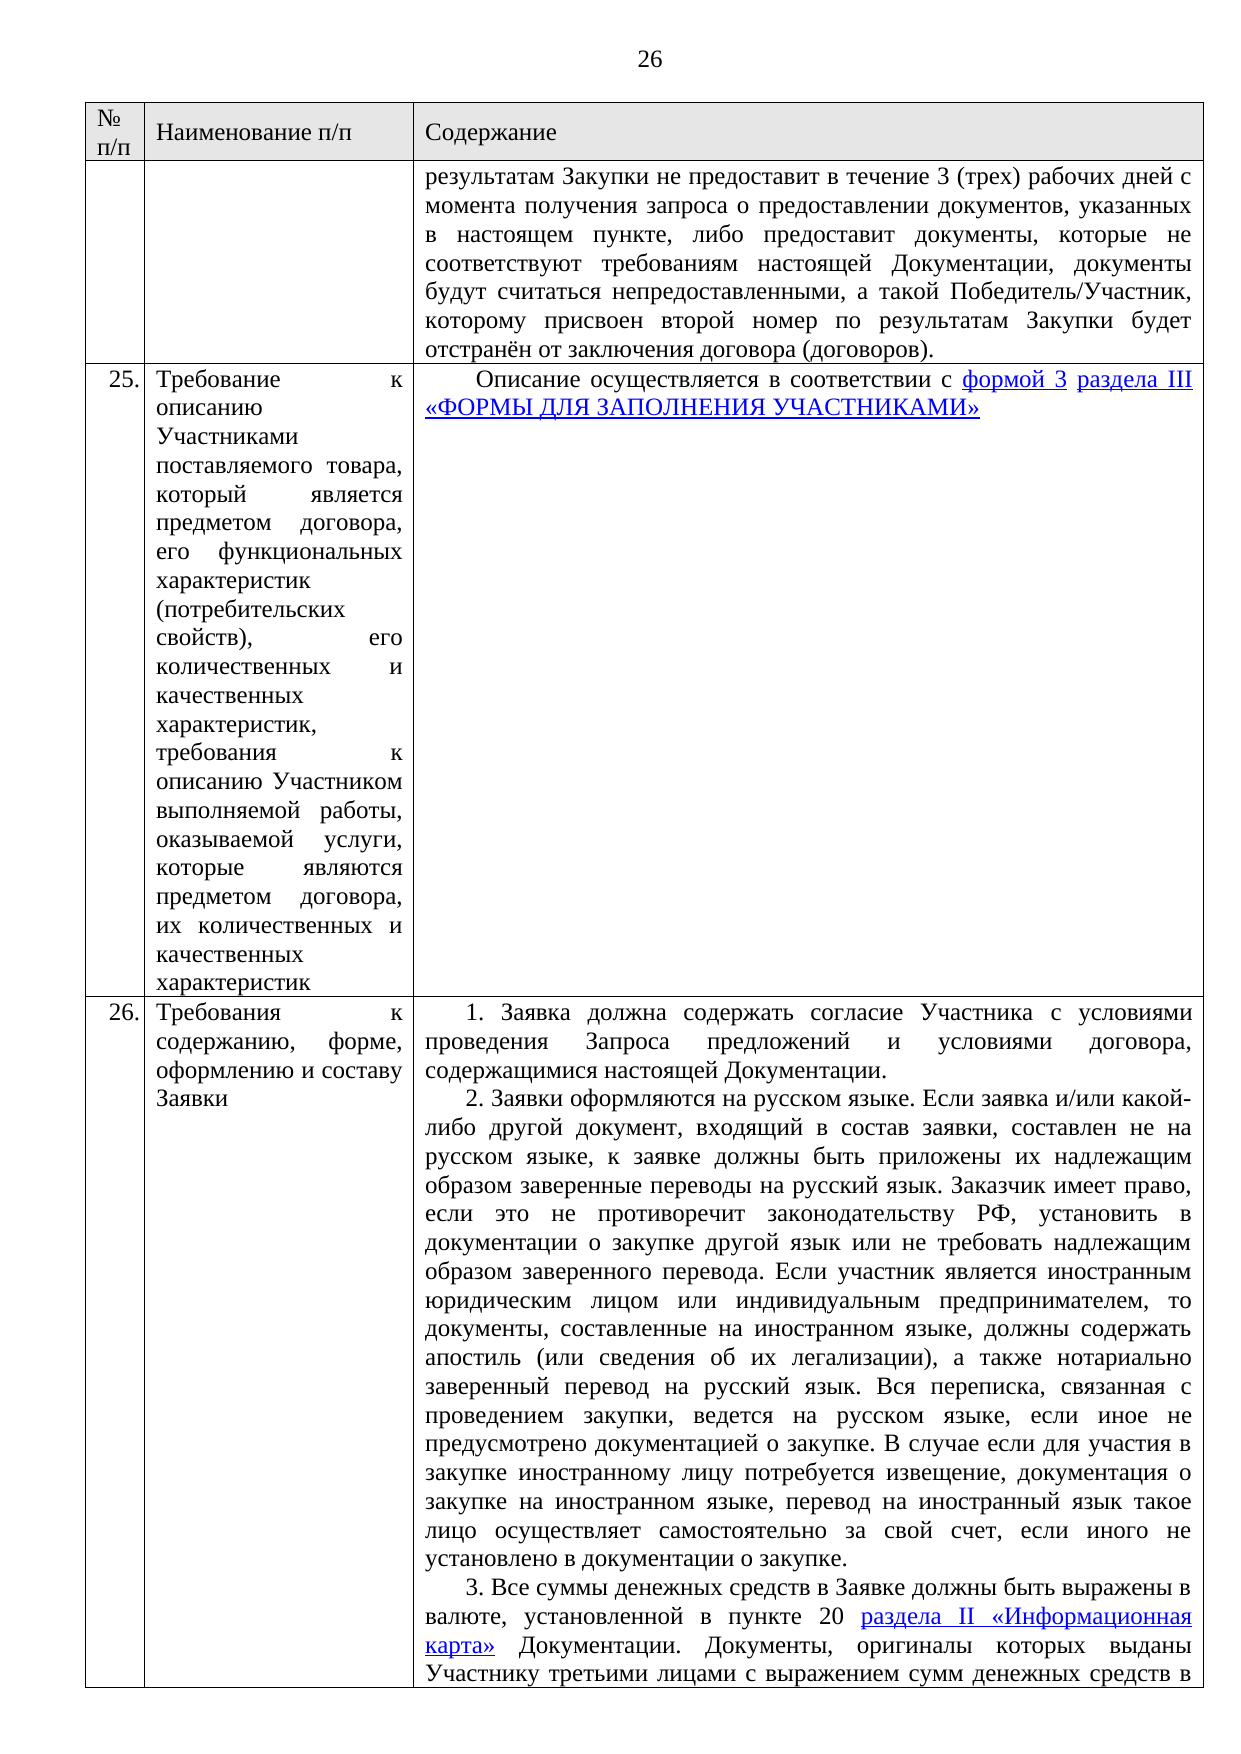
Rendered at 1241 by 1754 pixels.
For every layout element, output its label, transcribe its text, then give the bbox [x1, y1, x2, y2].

table_cell [86, 364, 144, 996]
table_header Содержание [414, 103, 1203, 160]
table_cell Требование к описанию Участниками поставляемого товара, который является предметом договора, его функциональных характеристик (потребительских свойств), его количественных и качественных характеристик, требования к описанию Участником выполняемой работы, оказываемой услуги, которые являются предметом договора, их количественных и качественных характеристик [145, 364, 413, 996]
table_header Наименование п/п [145, 103, 413, 160]
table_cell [145, 161, 413, 363]
table_cell [86, 161, 144, 363]
table_cell Описание осуществляется в соответствии с формой 3 раздела III «ФОРМЫ ДЛЯ ЗАПОЛНЕНИЯ УЧАСТНИКАМИ» [414, 364, 1203, 996]
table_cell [414, 997, 1203, 1687]
table_cell [86, 997, 144, 1687]
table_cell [414, 161, 1203, 363]
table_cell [145, 997, 413, 1687]
table_header № п/п [86, 103, 144, 160]
